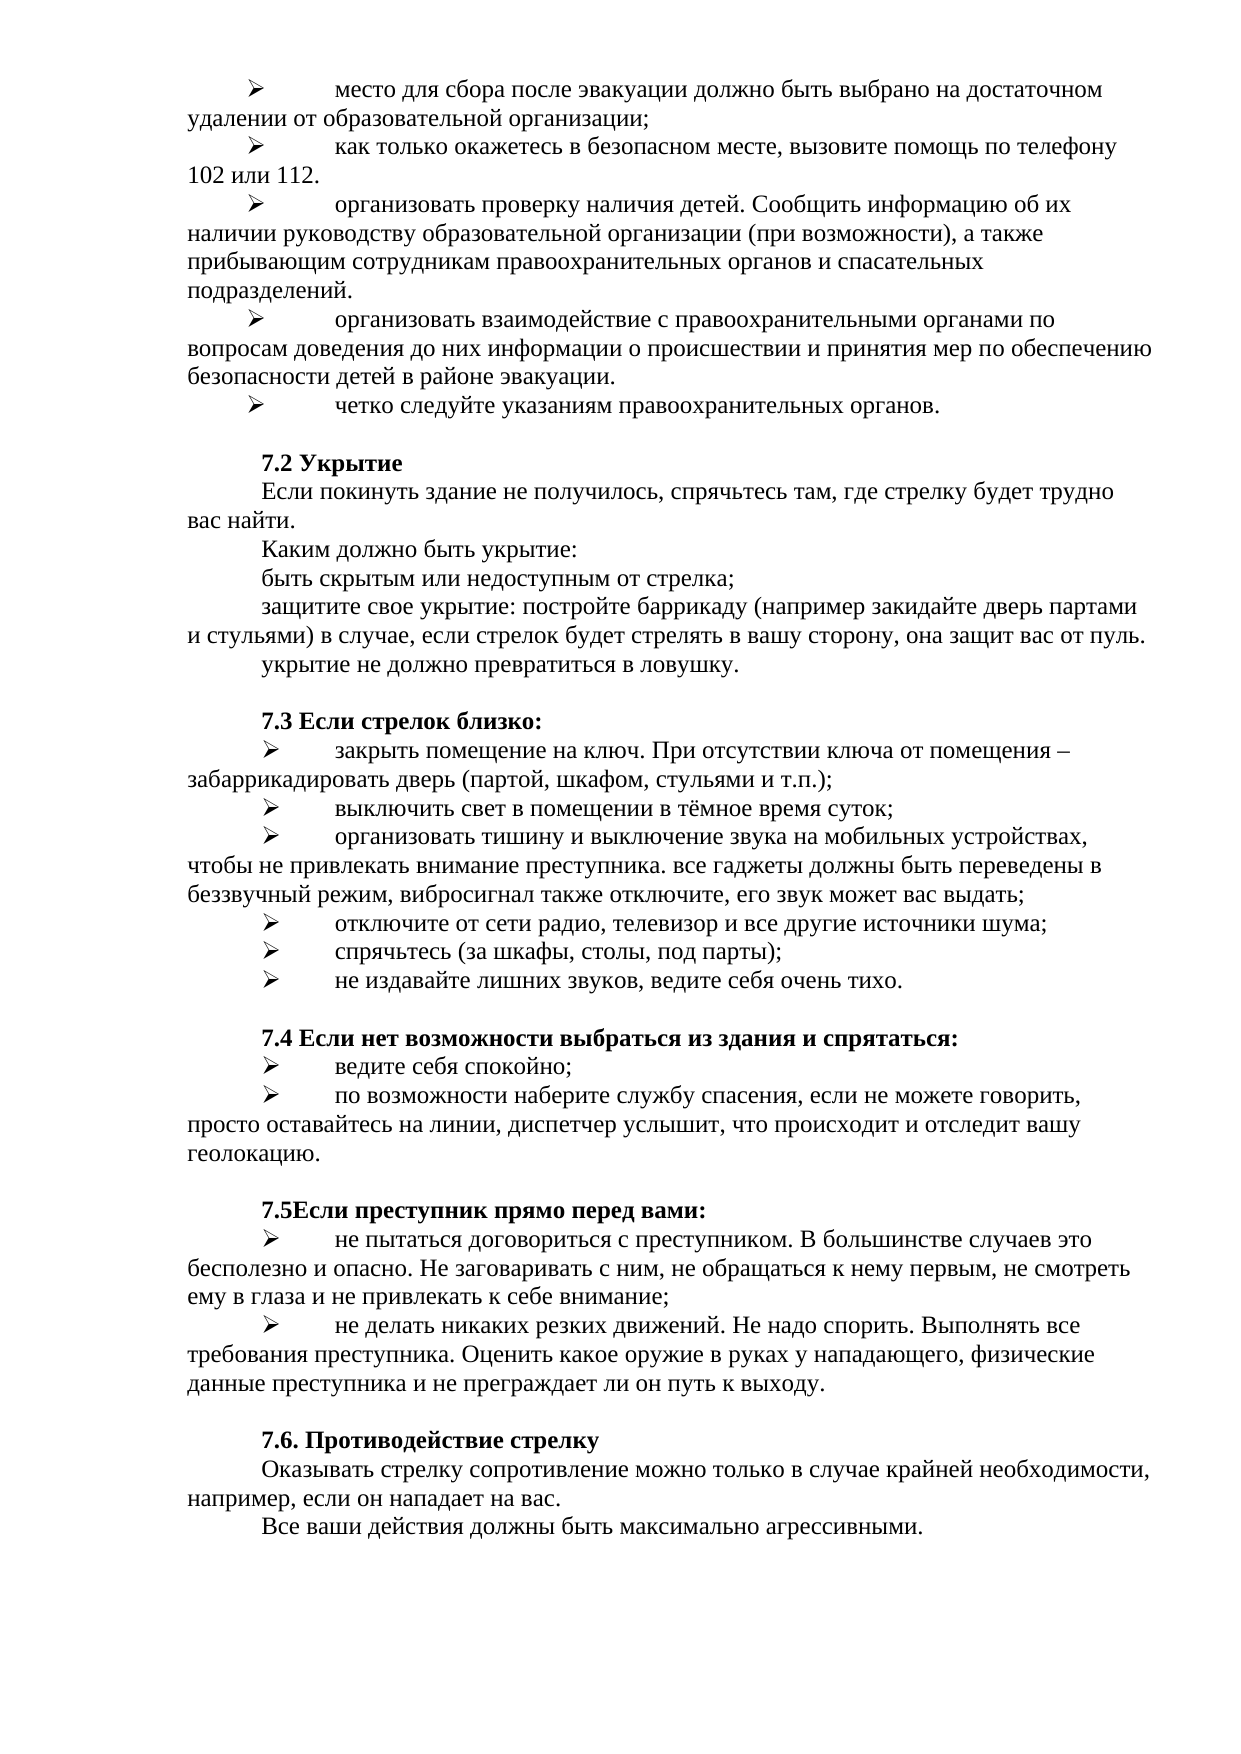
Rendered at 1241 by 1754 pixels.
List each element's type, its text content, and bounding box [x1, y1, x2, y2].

list не пытаться договориться с преступником. В большинстве случаев это бесполезно и опасно. Не заговаривать с ним, не обращаться к нему первым, не смотреть ему в глаза и не привлекать к себе внимание; [187, 1224, 1152, 1310]
text Каким должно быть укрытие: [187, 534, 1152, 563]
text 7.2 Укрытие [187, 448, 1152, 476]
text 7.4 Если нет возможности выбраться из здания и спрятаться: [187, 1023, 1152, 1051]
text 7.3 Если стрелок близко: [187, 706, 1152, 735]
text быть скрытым или недоступным от стрелка; [187, 563, 1152, 591]
list четко следуйте указаниям правоохранительных органов. [187, 390, 1152, 419]
list организовать взаимодействие с правоохранительными органами по вопросам доведения до них информации о происшествии и принятия мер по обеспечению безопасности детей в районе эвакуации. [187, 304, 1152, 390]
list как только окажетесь в безопасном месте, вызовите помощь по телефону 102 или 112. [187, 131, 1152, 189]
text 7.5Если преступник прямо перед вами: [187, 1195, 1152, 1224]
list выключить свет в помещении в тёмное время суток; [187, 793, 1152, 821]
list место для сбора после эвакуации должно быть выбрано на достаточном удалении от образовательной организации; [187, 74, 1152, 131]
list спрячьтесь (за шкафы, столы, под парты); [187, 936, 1152, 965]
list организовать тишину и выключение звука на мобильных устройствах, чтобы не привлекать внимание преступника. все гаджеты должны быть переведены в беззвучный режим, вибросигнал также отключите, его звук может вас выдать; [187, 821, 1152, 908]
list по возможности наберите службу спасения, если не можете говорить, просто оставайтесь на линии, диспетчер услышит, что происходит и отследит вашу геолокацию. [187, 1080, 1152, 1166]
list ведите себя спокойно; [187, 1051, 1152, 1080]
list организовать проверку наличия детей. Сообщить информацию об их наличии руководству образовательной организации (при возможности), а также прибывающим сотрудникам правоохранительных органов и спасательных подразделений. [187, 189, 1152, 304]
list отключите от сети радио, телевизор и все другие источники шума; [187, 908, 1152, 936]
text Если покинуть здание не получилось, спрячьтесь там, где стрелку будет трудно вас найти. [187, 476, 1152, 534]
text Оказывать стрелку сопротивление можно только в случае крайней необходимости, например, если он нападает на вас. [187, 1454, 1152, 1511]
list закрыть помещение на ключ. При отсутствии ключа от помещения – забаррикадировать дверь (партой, шкафом, стульями и т.п.); [187, 735, 1152, 793]
text укрытие не должно превратиться в ловушку. [187, 649, 1152, 678]
list не издавайте лишних звуков, ведите себя очень тихо. [187, 965, 1152, 994]
text 7.6. Противодействие стрелку [187, 1425, 1152, 1454]
text Все ваши действия должны быть максимально агрессивными. [187, 1511, 1152, 1540]
text защитите свое укрытие: постройте баррикаду (например закидайте дверь партами и стульями) в случае, если стрелок будет стрелять в вашу сторону, она защит вас от пуль. [187, 591, 1152, 649]
list не делать никаких резких движений. Не надо спорить. Выполнять все требования преступника. Оценить какое оружие в руках у нападающего, физические данные преступника и не преграждает ли он путь к выходу. [187, 1310, 1152, 1396]
